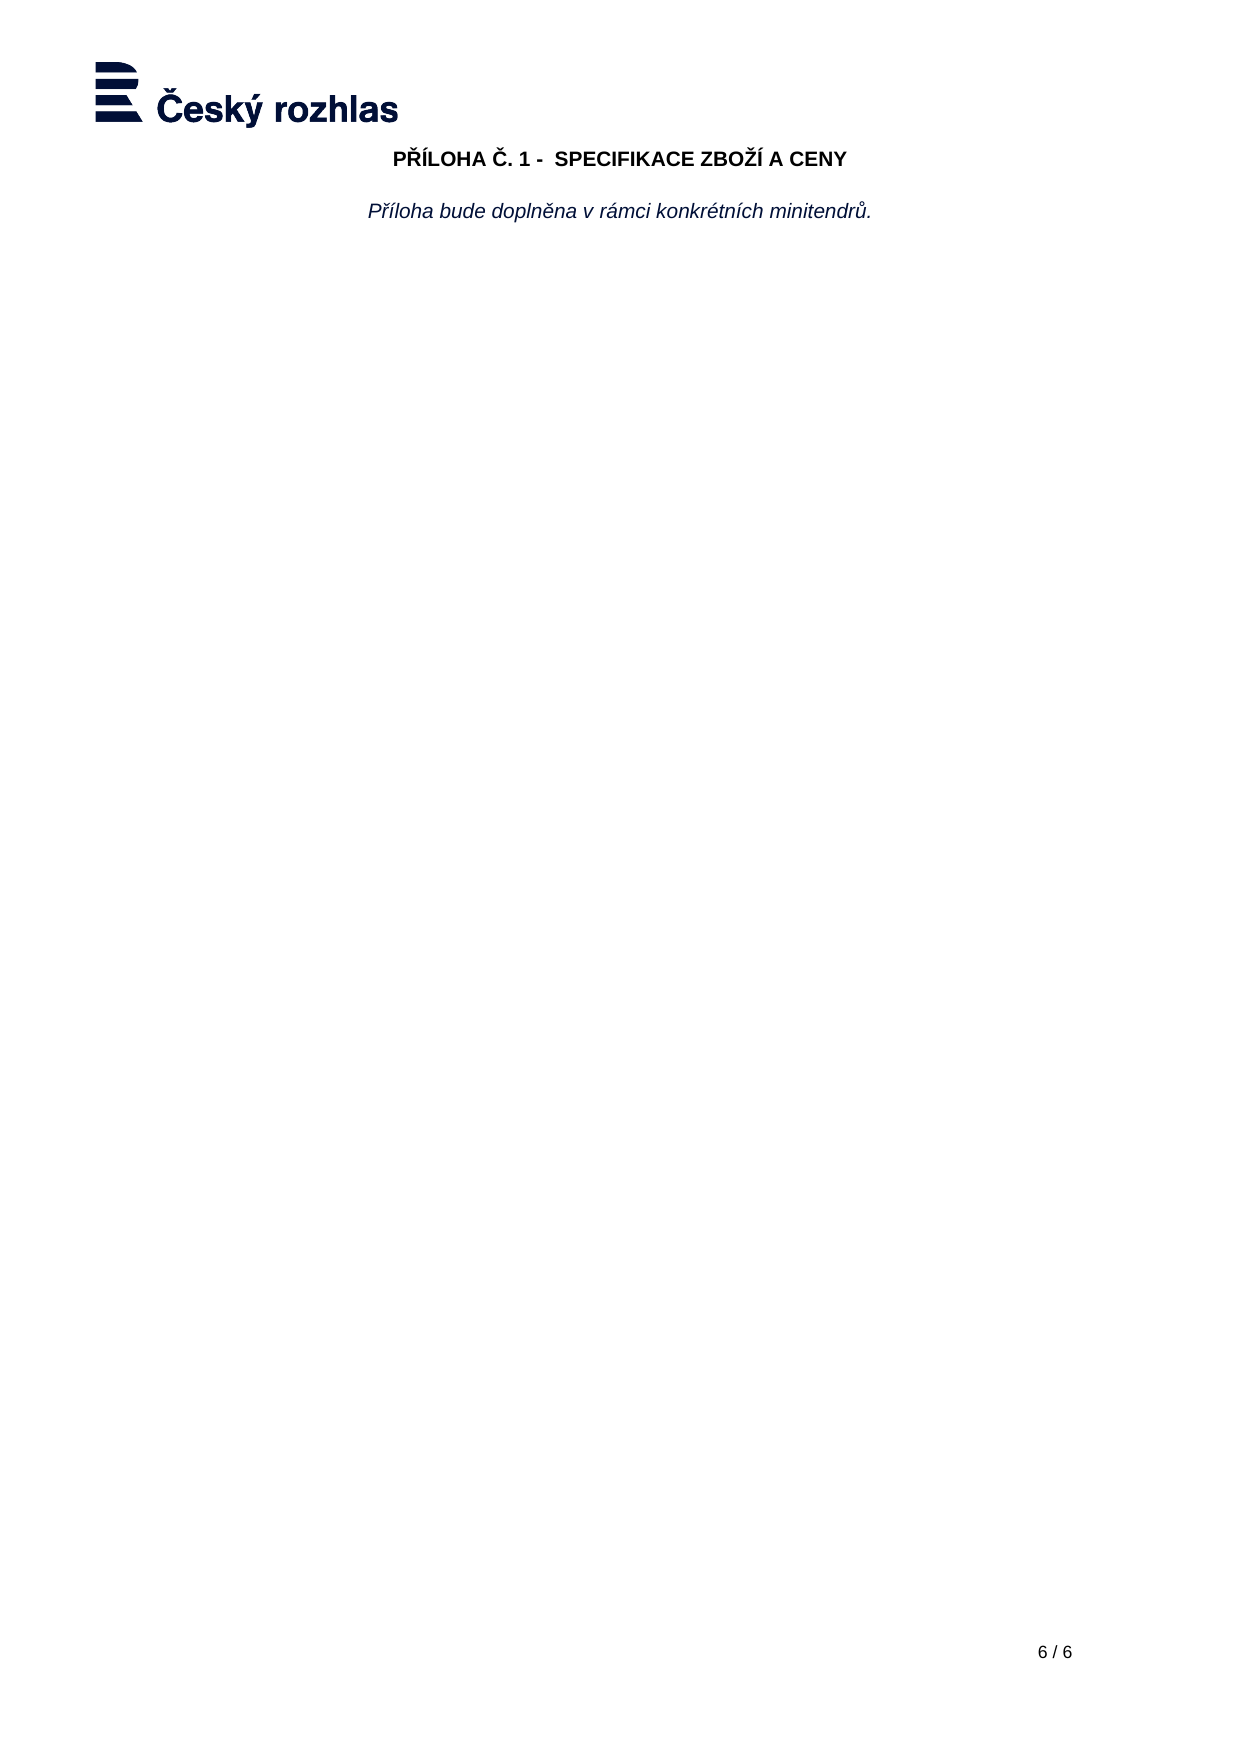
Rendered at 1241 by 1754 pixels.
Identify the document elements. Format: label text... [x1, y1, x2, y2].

picture [95, 62, 398, 128]
text PŘÍLOHA Č. 1 - SPECIFIKACE ZBOŽÍ A CENY [168, 146, 1072, 172]
text Příloha bude doplněna v rámci konkrétních minitendrů. [168, 198, 1072, 224]
